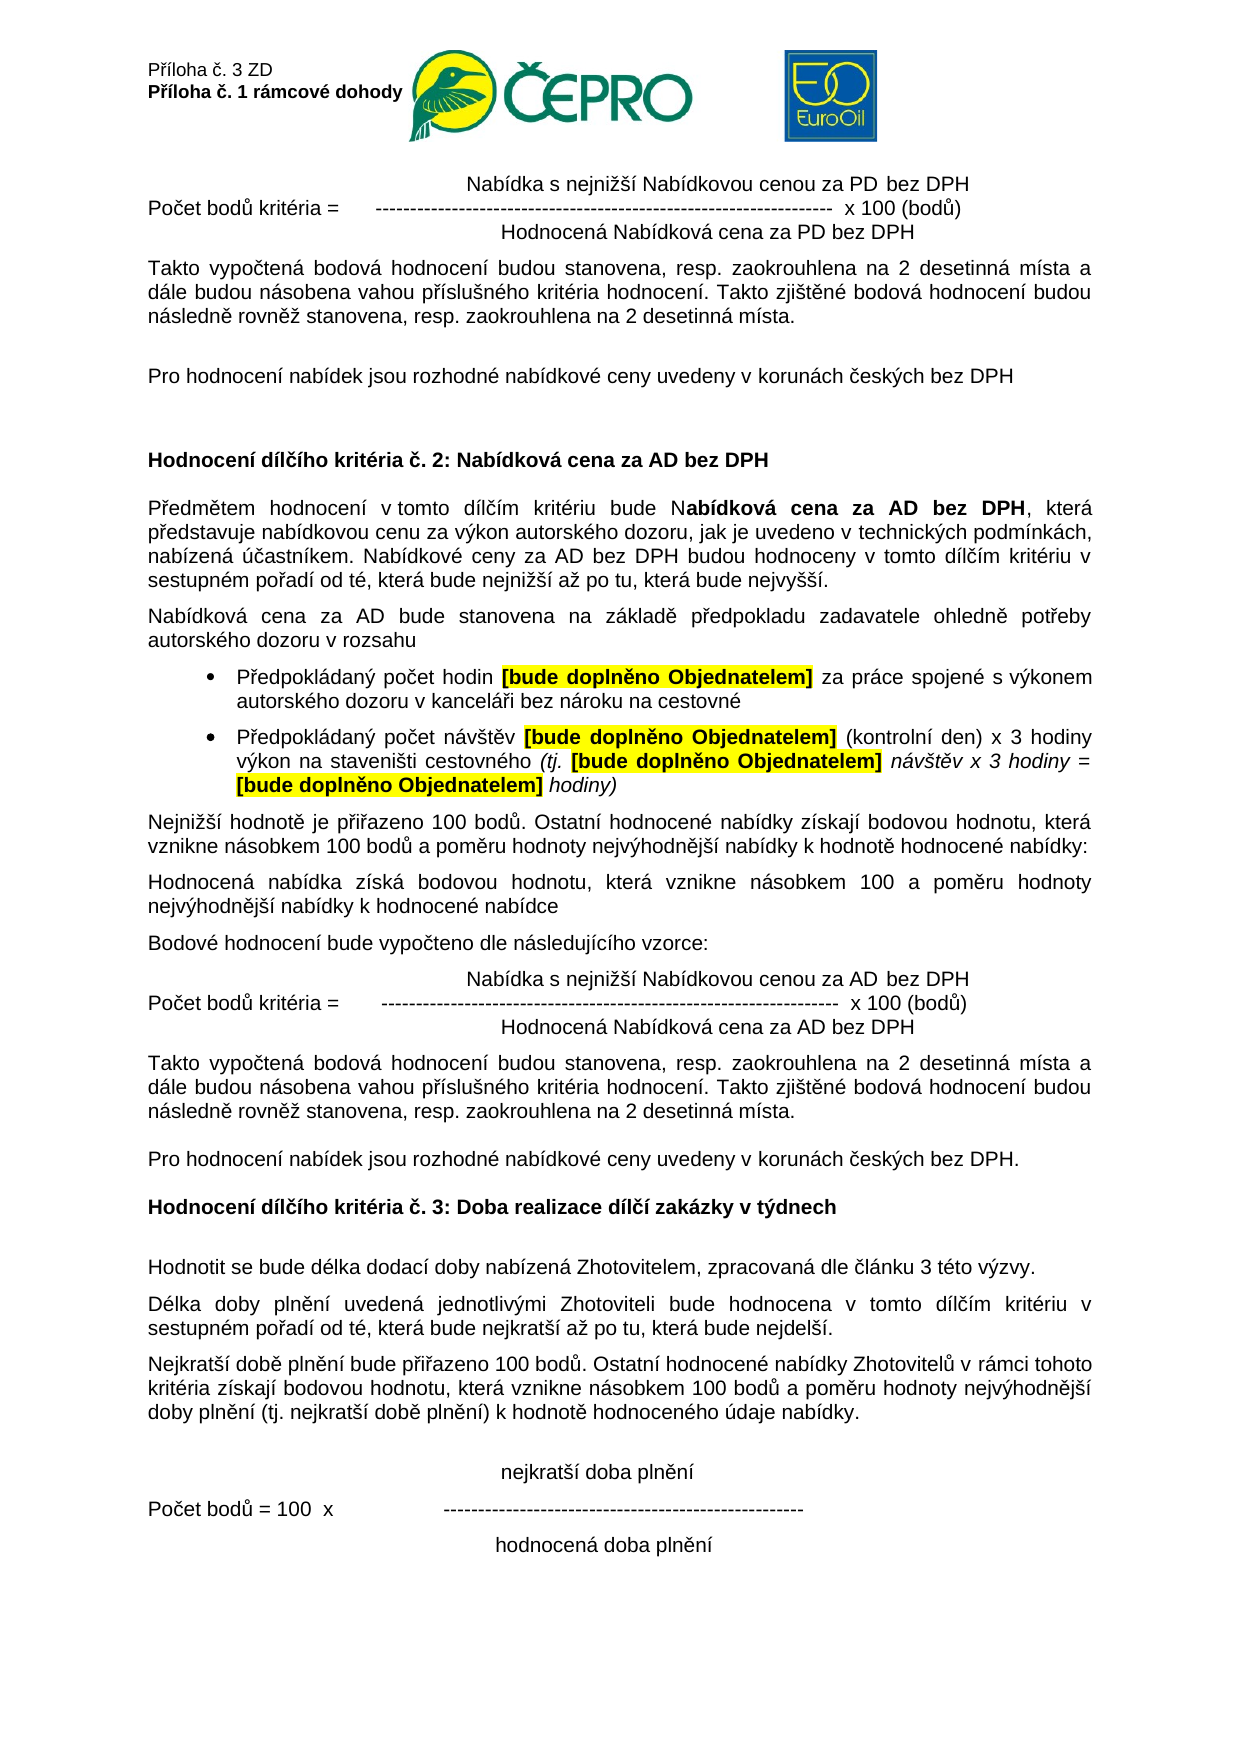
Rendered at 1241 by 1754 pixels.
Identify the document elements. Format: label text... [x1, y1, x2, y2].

list Nejnižší hodnotě je přiřazeno 100 bodů. Ostatní hodnocené nabídky získají bodovou hodnotu, která vznikne násobkem 100 bodů a poměru hodnoty nejvýhodnější nabídky k hodnotě hodnocené nabídky: [148, 809, 1092, 857]
list Takto vypočtená bodová hodnocení budou stanovena, resp. zaokrouhlena na 2 desetinná místa a dále budou násobena vahou příslušného kritéria hodnocení. Takto zjištěné bodová hodnocení budou následně rovněž stanovena, resp. zaokrouhlena na 2 desetinná místa. [148, 1051, 1092, 1123]
list Předpokládaný počet hodin [bude doplněno Objednatelem] za práce spojené s výkonem autorského dozoru v kanceláři bez nároku na cestovné [207, 664, 1092, 712]
picture [408, 50, 878, 142]
text Pro hodnocení nabídek jsou rozhodné nabídkové ceny uvedeny v korunách českých bez DPH. [148, 1147, 1092, 1171]
list Nabídka s nejnižší Nabídkovou cenou za PD bez DPH [229, 172, 1092, 196]
list Předmětem hodnocení v tomto dílčím kritériu bude Nabídková cena za AD bez DPH, která představuje nabídkovou cenu za výkon autorského dozoru, jak je uvedeno v technických podmínkách, nabízená účastníkem. Nabídkové ceny za AD bez DPH budou hodnoceny v tomto dílčím kritériu v sestupném pořadí od té, která bude nejnižší až po tu, která bude nejvyšší. [148, 496, 1092, 592]
list Nabídka s nejnižší Nabídkovou cenou za AD bez DPH [230, 967, 1092, 991]
text Hodnocení dílčího kritéria č. 2: Nabídková cena za AD bez DPH [148, 448, 1092, 472]
text Délka doby plnění uvedená jednotlivými Zhotoviteli bude hodnocena v tomto dílčím kritériu v sestupném pořadí od té, která bude nejkratší až po tu, která bude nejdelší. [148, 1291, 1092, 1339]
list Bodové hodnocení bude vypočteno dle následujícího vzorce: [148, 930, 1092, 954]
list Hodnocená nabídka získá bodovou hodnotu, která vznikne násobkem 100 a poměru hodnoty nejvýhodnější nabídky k hodnocené nabídce [148, 870, 1092, 918]
text hodnocená doba plnění [148, 1533, 1092, 1557]
text Počet bodů = 100 x ---------------------------------------------------- [148, 1497, 1092, 1521]
list Počet bodů kritéria = ------------------------------------------------------------------ x 100 (bodů) [148, 991, 1092, 1015]
text Hodnocení dílčího kritéria č. 3: Doba realizace dílčí zakázky v týdnech [148, 1194, 1092, 1218]
list Hodnocená Nabídková cena za PD bez DPH [229, 219, 1092, 243]
list Hodnocená Nabídková cena za AD bez DPH [229, 1015, 1092, 1039]
text Pro hodnocení nabídek jsou rozhodné nabídkové ceny uvedeny v korunách českých bez DPH [148, 364, 1092, 388]
text Hodnotit se bude délka dodací doby nabízená Zhotovitelem, zpracovaná dle článku 3 této výzvy. [148, 1255, 1092, 1279]
list Nabídková cena za AD bude stanovena na základě předpokladu zadavatele ohledně potřeby autorského dozoru v rozsahu [148, 604, 1092, 652]
text nejkratší doba plnění [148, 1460, 1092, 1484]
list Počet bodů kritéria = ------------------------------------------------------------------ x 100 (bodů) [148, 196, 1092, 219]
list Předpokládaný počet návštěv [bude doplněno Objednatelem] (kontrolní den) x 3 hodiny výkon na staveništi cestovného (tj. [bude doplněno Objednatelem] návštěv x 3 hodiny = [bude doplněno Objednatelem] hodiny) [207, 725, 1092, 797]
list Takto vypočtená bodová hodnocení budou stanovena, resp. zaokrouhlena na 2 desetinná místa a dále budou násobena vahou příslušného kritéria hodnocení. Takto zjištěné bodová hodnocení budou následně rovněž stanovena, resp. zaokrouhlena na 2 desetinná místa. [148, 256, 1092, 328]
text Nejkratší době plnění bude přiřazeno 100 bodů. Ostatní hodnocené nabídky Zhotovitelů v rámci tohoto kritéria získají bodovou hodnotu, která vznikne násobkem 100 bodů a poměru hodnoty nejvýhodnější doby plnění (tj. nejkratší době plnění) k hodnotě hodnoceného údaje nabídky. [148, 1352, 1092, 1424]
